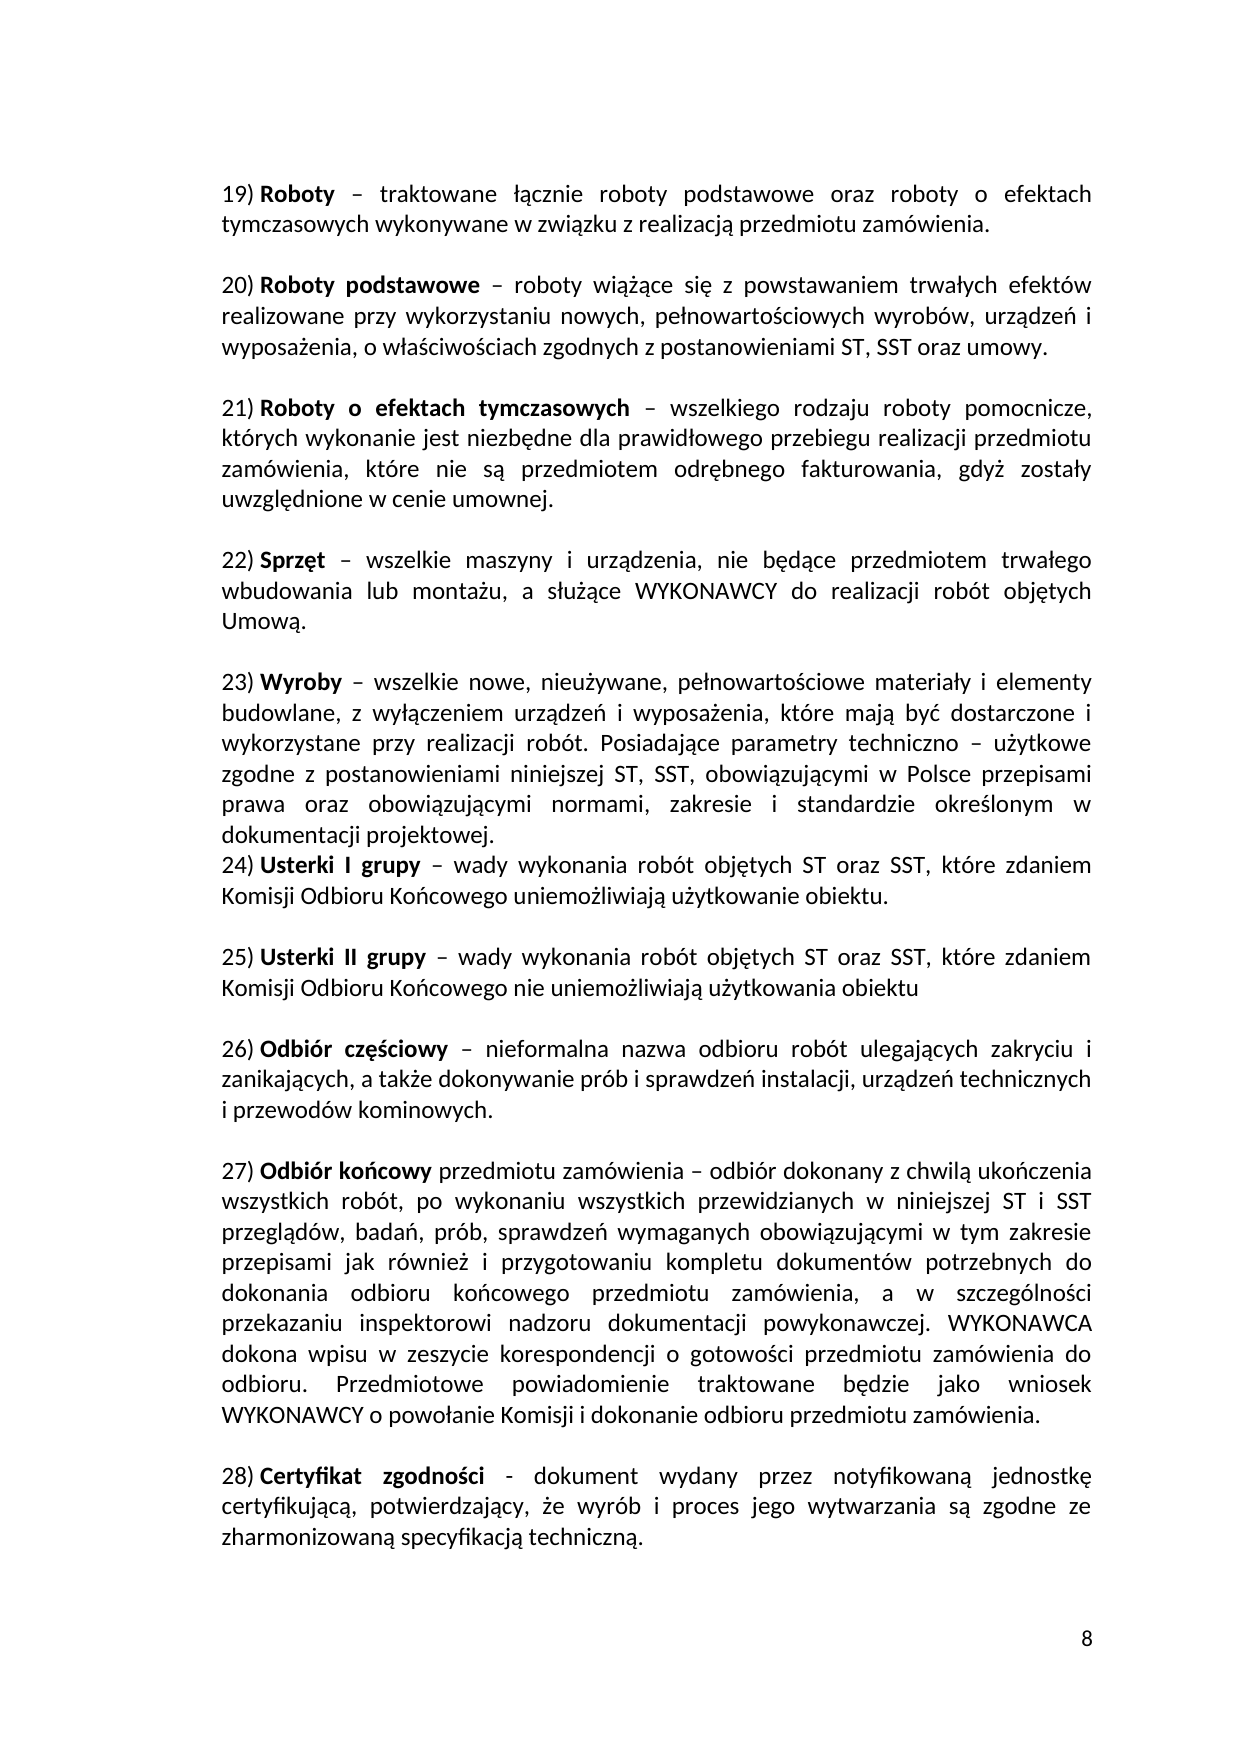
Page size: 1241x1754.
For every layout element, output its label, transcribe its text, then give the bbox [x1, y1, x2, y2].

text 21) Roboty o efektach tymczasowych – wszelkiego rodzaju roboty pomocnicze, których wykonanie jest niezbędne dla prawidłowego przebiegu realizacji przedmiotu zamówienia, które nie są przedmiotem odrębnego fakturowania, gdyż zostały uwzględnione w cenie umownej. [221, 392, 1093, 514]
text 28) Certyfikat zgodności - dokument wydany przez notyfikowaną jednostkę certyfikującą, potwierdzający, że wyrób i proces jego wytwarzania są zgodne ze zharmonizowaną specyfikacją techniczną. [221, 1460, 1093, 1552]
text 26) Odbiór częściowy – nieformalna nazwa odbioru robót ulegających zakryciu i zanikających, a także dokonywanie prób i sprawdzeń instalacji, urządzeń technicznych i przewodów kominowych. [221, 1033, 1093, 1124]
text 23) Wyroby – wszelkie nowe, nieużywane, pełnowartościowe materiały i elementy budowlane, z wyłączeniem urządzeń i wyposażenia, które mają być dostarczone i wykorzystane przy realizacji robót. Posiadające parametry techniczno – użytkowe zgodne z postanowieniami niniejszej ST, SST, obowiązującymi w Polsce przepisami prawa oraz obowiązującymi normami, zakresie i standardzie określonym w dokumentacji projektowej. [221, 666, 1093, 849]
text 25) Usterki II grupy – wady wykonania robót objętych ST oraz SST, które zdaniem Komisji Odbioru Końcowego nie uniemożliwiają użytkowania obiektu [221, 941, 1093, 1002]
text 19) Roboty – traktowane łącznie roboty podstawowe oraz roboty o efektach tymczasowych wykonywane w związku z realizacją przedmiotu zamówienia. [221, 178, 1093, 239]
text 22) Sprzęt – wszelkie maszyny i urządzenia, nie będące przedmiotem trwałego wbudowania lub montażu, a służące WYKONAWCY do realizacji robót objętych Umową. [221, 544, 1093, 636]
text 20) Roboty podstawowe – roboty wiążące się z powstawaniem trwałych efektów realizowane przy wykorzystaniu nowych, pełnowartościowych wyrobów, urządzeń i wyposażenia, o właściwościach zgodnych z postanowieniami ST, SST oraz umowy. [221, 270, 1093, 361]
text 24) Usterki I grupy – wady wykonania robót objętych ST oraz SST, które zdaniem Komisji Odbioru Końcowego uniemożliwiają użytkowanie obiektu. [221, 849, 1093, 911]
text 27) Odbiór końcowy przedmiotu zamówienia – odbiór dokonany z chwilą ukończenia wszystkich robót, po wykonaniu wszystkich przewidzianych w niniejszej ST i SST przeglądów, badań, prób, sprawdzeń wymaganych obowiązującymi w tym zakresie przepisami jak również i przygotowaniu kompletu dokumentów potrzebnych do dokonania odbioru końcowego przedmiotu zamówienia, a w szczególności przekazaniu inspektorowi nadzoru dokumentacji powykonawczej. WYKONAWCA dokona wpisu w zeszycie korespondencji o gotowości przedmiotu zamówienia do odbioru. Przedmiotowe powiadomienie traktowane będzie jako wniosek WYKONAWCY o powołanie Komisji i dokonanie odbioru przedmiotu zamówienia. [221, 1155, 1093, 1429]
